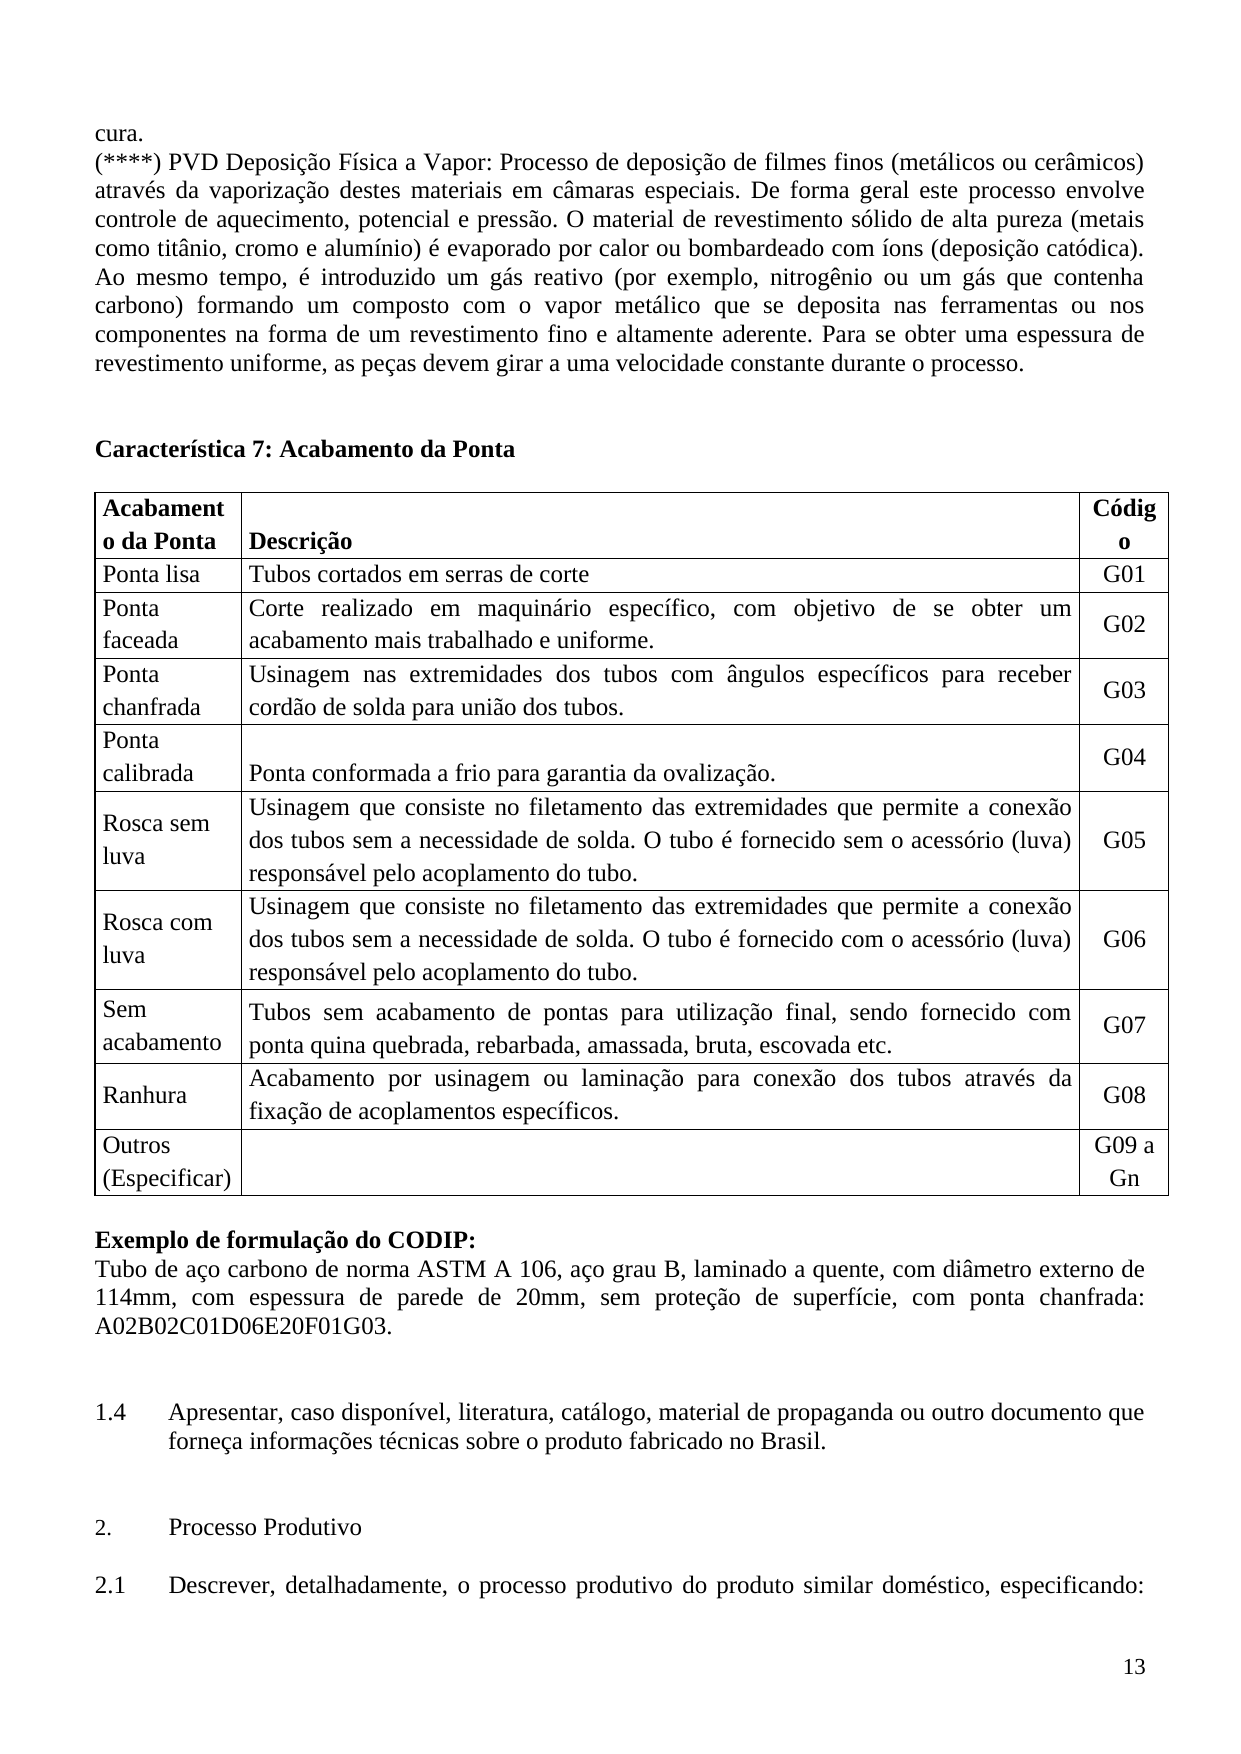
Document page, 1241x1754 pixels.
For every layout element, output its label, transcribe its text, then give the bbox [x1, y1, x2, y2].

table_cell G08 [1080, 1064, 1168, 1129]
table_cell Ranhura [96, 1064, 241, 1129]
list Apresentar, caso disponível, literatura, catálogo, material de propaganda ou outro documento que forneça informações técnicas sobre o produto fabricado no Brasil. [94, 1397, 1146, 1455]
table_cell Rosca sem luva [96, 792, 241, 890]
table_cell Corte realizado em maquinário específico, com objetivo de se obter um acabamento mais trabalhado e uniforme. [242, 593, 1079, 658]
list Processo Produtivo [94, 1512, 1146, 1541]
table_header Código [1080, 493, 1168, 558]
table_cell Usinagem que consiste no filetamento das extremidades que permite a conexão dos tubos sem a necessidade de solda. O tubo é fornecido com o acessório (luva) responsável pelo acoplamento do tubo. [242, 891, 1079, 989]
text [94, 118, 1146, 147]
table_cell Tubos sem acabamento de pontas para utilização final, sendo fornecido com ponta quina quebrada, rebarbada, amassada, bruta, escovada etc. [242, 990, 1079, 1062]
table_header Descrição [242, 493, 1079, 558]
text Exemplo de formulação do CODIP: [94, 1225, 1146, 1254]
text (****) PVD Deposição Física a Vapor: Processo de deposição de filmes finos (metálicos ou cerâmicos) através da vaporização destes materiais em câmaras especiais. De forma geral este processo envolve controle de aquecimento, potencial e pressão. O material de revestimento sólido de alta pureza (metais como titânio, cromo e alumínio) é evaporado por calor ou bombardeado com íons (deposição catódica). Ao mesmo tempo, é introduzido um gás reativo (por exemplo, nitrogênio ou um gás que contenha carbono) formando um composto com o vapor metálico que se deposita nas ferramentas ou nos componentes na forma de um revestimento fino e altamente aderente. Para se obter uma espessura de revestimento uniforme, as peças devem girar a uma velocidade constante durante o processo. [94, 147, 1146, 377]
table_cell Sem acabamento [96, 990, 241, 1062]
table_cell Ponta chanfrada [96, 659, 241, 724]
text Tubo de aço carbono de norma ASTM A 106, aço grau B, laminado a quente, com diâmetro externo de 114mm, com espessura de parede de 20mm, sem proteção de superfície, com ponta chanfrada: A02B02C01D06E20F01G03. [94, 1254, 1146, 1340]
table_cell G01 [1080, 559, 1168, 592]
table_cell Acabamento por usinagem ou laminação para conexão dos tubos através da fixação de acoplamentos específicos. [242, 1064, 1079, 1129]
table_cell Rosca com luva [96, 891, 241, 989]
table_cell Ponta conformada a frio para garantia da ovalização. [242, 725, 1079, 791]
table_cell G05 [1080, 792, 1168, 890]
table_cell Usinagem que consiste no filetamento das extremidades que permite a conexão dos tubos sem a necessidade de solda. O tubo é fornecido sem o acessório (luva) responsável pelo acoplamento do tubo. [242, 792, 1079, 890]
table_cell Ponta faceada [96, 593, 241, 658]
table_cell [242, 1130, 1079, 1195]
table_cell G02 [1080, 593, 1168, 658]
table_cell Usinagem nas extremidades dos tubos com ângulos específicos para receber cordão de solda para união dos tubos. [242, 659, 1079, 724]
table_cell Ponta calibrada [96, 725, 241, 791]
table_cell Ponta lisa [96, 559, 241, 592]
table_cell G04 [1080, 725, 1168, 791]
table_cell Tubos cortados em serras de corte [242, 559, 1079, 592]
table_cell G07 [1080, 990, 1168, 1062]
table_cell G09 a Gn [1080, 1130, 1168, 1195]
table_cell G03 [1080, 659, 1168, 724]
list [94, 1570, 1146, 1599]
table_header Acabamento da Ponta [96, 493, 241, 558]
table_cell Outros (Especificar) [96, 1130, 241, 1195]
table_cell G06 [1080, 891, 1168, 989]
text Característica 7: Acabamento da Ponta [94, 434, 1146, 463]
